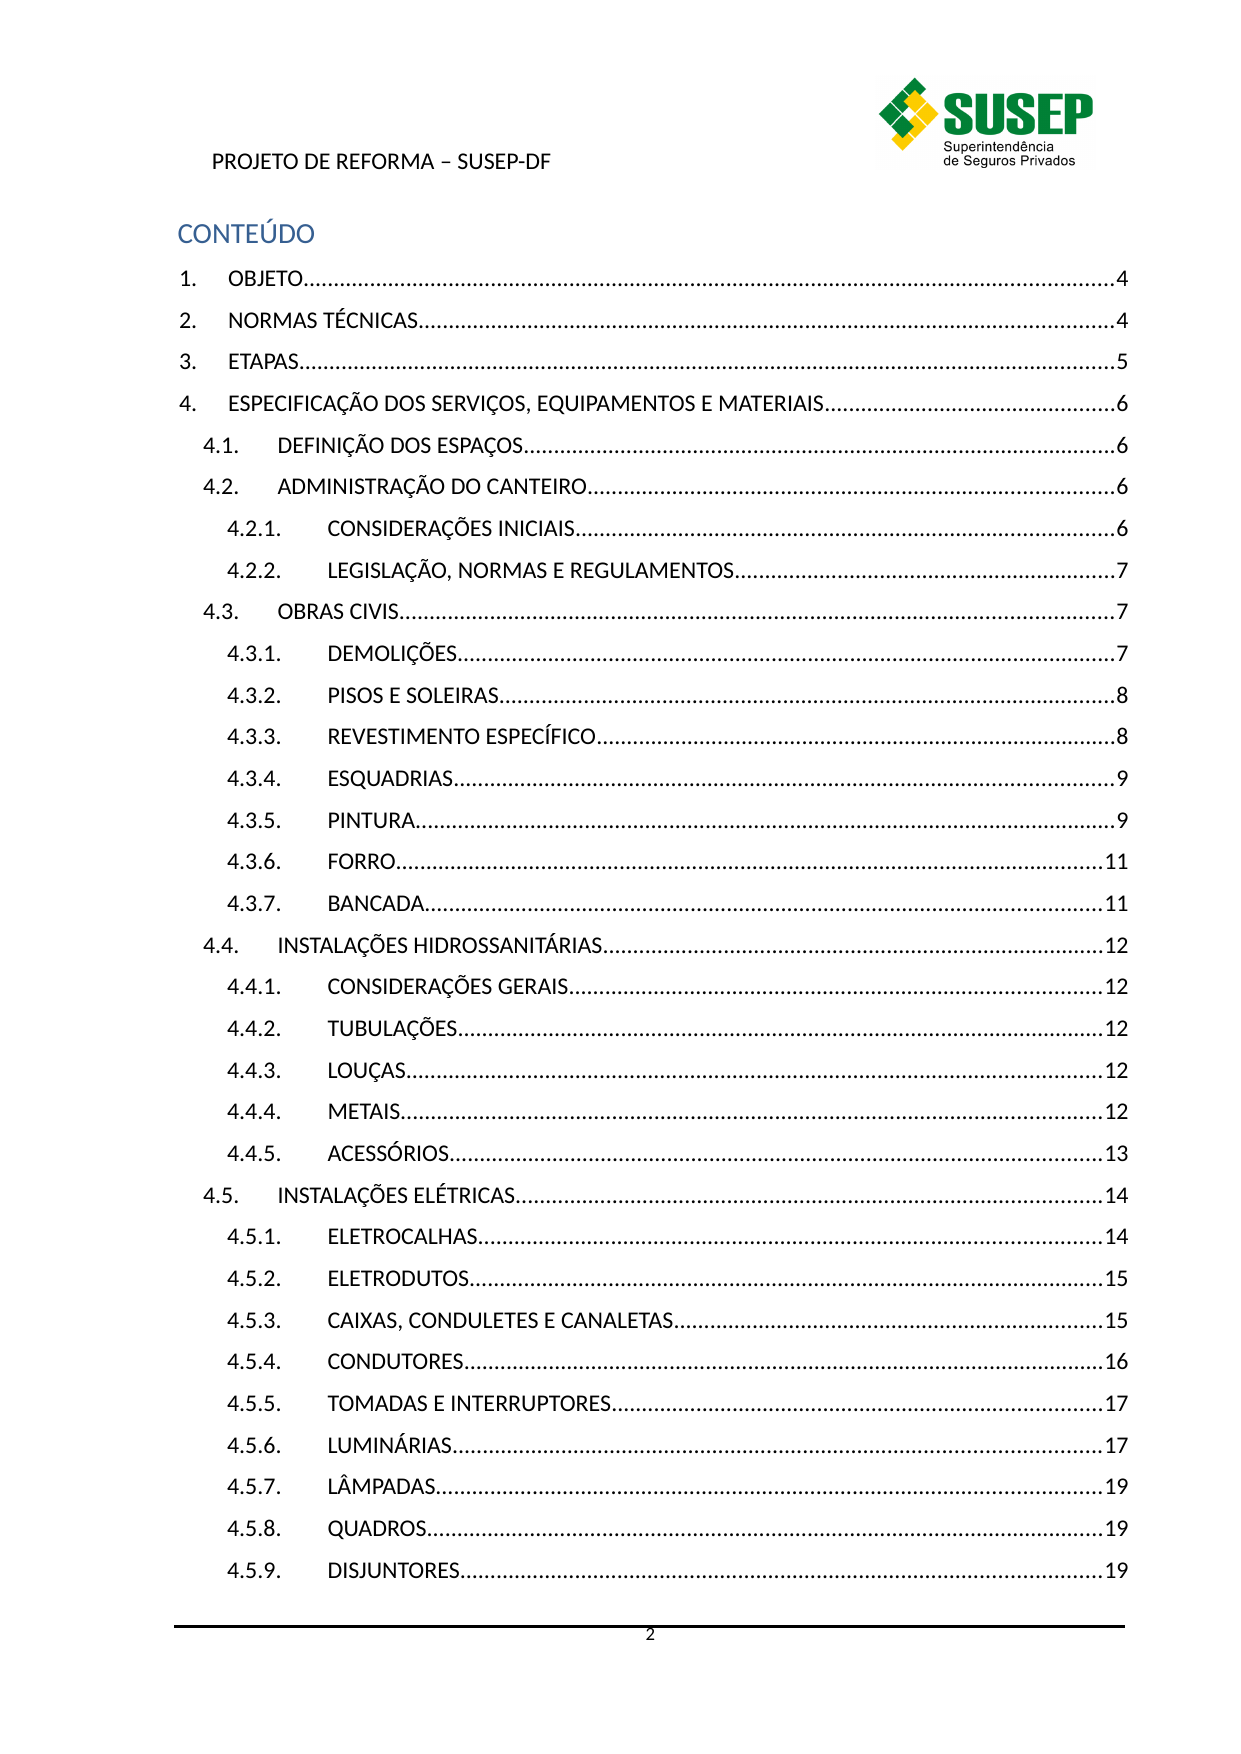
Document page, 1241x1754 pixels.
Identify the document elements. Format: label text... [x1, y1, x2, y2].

picture [875, 75, 1096, 170]
text CONTEÚDO [177, 215, 1130, 251]
